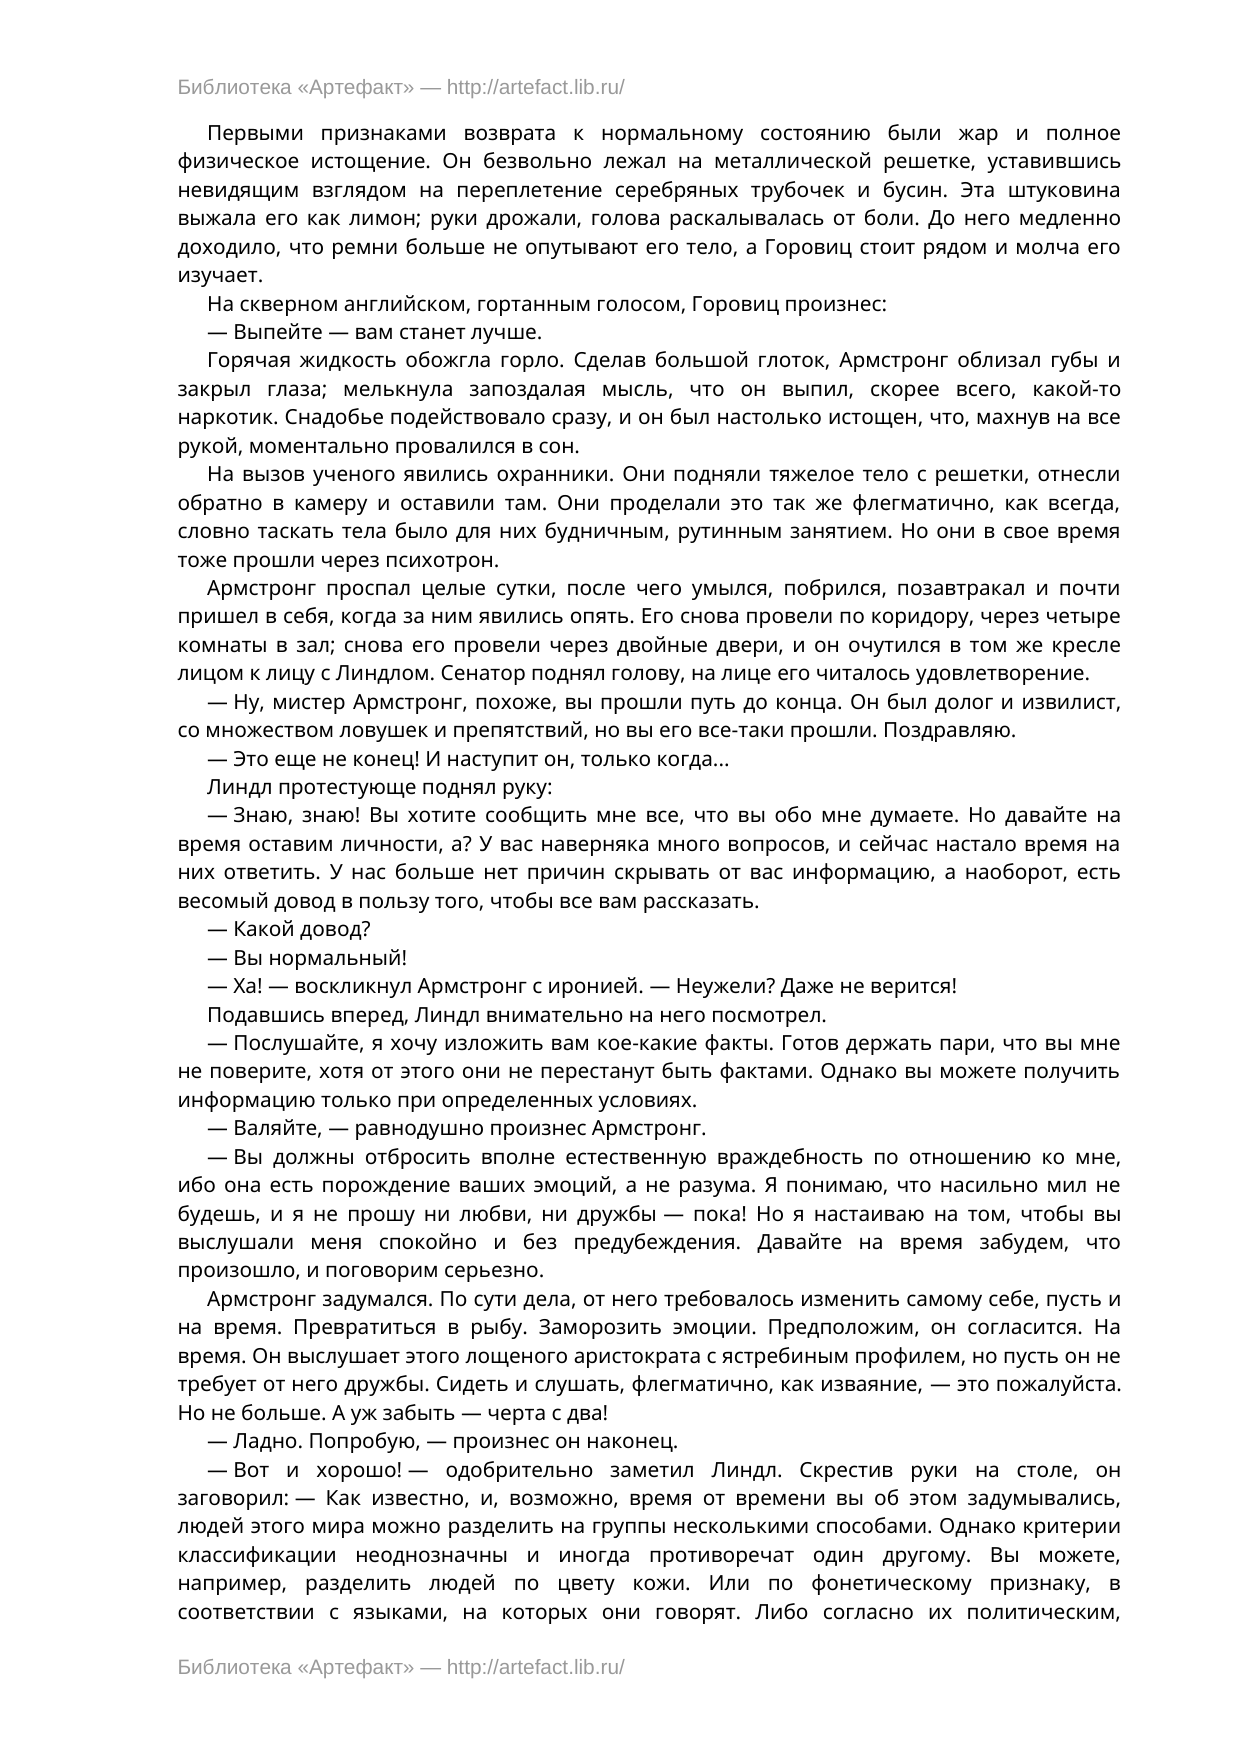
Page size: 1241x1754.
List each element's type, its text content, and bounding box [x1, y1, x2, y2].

text — Вы должны отбросить вполне естественную враждебность по отношению ко мне, ибо она есть порождение ваших эмоций, а не разума. Я понимаю, что насильно мил не будешь, и я не прошу ни любви, ни дружбы — пока! Но я настаиваю на том, чтобы вы выслушали меня спокойно и без предубеждения. Давайте на время забудем, что произошло, и поговорим серьезно. [177, 1142, 1122, 1284]
text — Ха! — воскликнул Армстронг с иронией. — Неужели? Даже не верится! [177, 971, 1122, 1000]
text — Ну, мистер Армстронг, похоже, вы прошли путь до конца. Он был долог и извилист, со множеством ловушек и препятствий, но вы его все-таки прошли. Поздравляю. [177, 687, 1122, 744]
text — Какой довод? [177, 914, 1122, 943]
text Первыми признаками возврата к нормальному состоянию были жар и полное физическое истощение. Он безвольно лежал на металлической решетке, уставившись невидящим взглядом на переплетение серебряных трубочек и бусин. Эта штуковина выжала его как лимон; руки дрожали, голова раскалывалась от боли. До него медленно доходило, что ремни больше не опутывают его тело, а Горовиц стоит рядом и молча его изучает. [177, 118, 1122, 289]
text Армстронг задумался. По сути дела, от него требовалось изменить самому себе, пусть и на время. Превратиться в рыбу. Заморозить эмоции. Предположим, он согласится. На время. Он выслушает этого лощеного аристократа с ястребиным профилем, но пусть он не требует от него дружбы. Сидеть и слушать, флегматично, как изваяние, — это пожалуйста. Но не больше. А уж забыть — черта с два! [177, 1284, 1122, 1426]
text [177, 1455, 1122, 1625]
text На вызов ученого явились охранники. Они подняли тяжелое тело с решетки, отнесли обратно в камеру и оставили там. Они проделали это так же флегматично, как всегда, словно таскать тела было для них будничным, рутинным занятием. Но они в свое время тоже прошли через психотрон. [177, 459, 1122, 573]
text — Ладно. Попробую, — произнес он наконец. [177, 1426, 1122, 1455]
text Линдл протестующе поднял руку: [177, 772, 1122, 801]
text — Вы нормальный! [177, 943, 1122, 971]
text Горячая жидкость обожгла горло. Сделав большой глоток, Армстронг облизал губы и закрыл глаза; мелькнула запоздалая мысль, что он выпил, скорее всего, какой-то наркотик. Снадобье подействовало сразу, и он был настолько истощен, что, махнув на все рукой, моментально провалился в сон. [177, 346, 1122, 459]
text Подавшись вперед, Линдл внимательно на него посмотрел. [177, 1000, 1122, 1028]
text — Валяйте, — равнодушно произнес Армстронг. [177, 1113, 1122, 1142]
text Армстронг проспал целые сутки, после чего умылся, побрился, позавтракал и почти пришел в себя, когда за ним явились опять. Его снова провели по коридору, через четыре комнаты в зал; снова его провели через двойные двери, и он очутился в том же кресле лицом к лицу с Линдлом. Сенатор поднял голову, на лице его читалось удовлетворение. [177, 573, 1122, 687]
text — Послушайте, я хочу изложить вам кое-какие факты. Готов держать пари, что вы мне не поверите, хотя от этого они не перестанут быть фактами. Однако вы можете получить информацию только при определенных условиях. [177, 1028, 1122, 1113]
text — Выпейте — вам станет лучше. [177, 317, 1122, 346]
text — Это еще не конец! И наступит он, только когда... [177, 744, 1122, 772]
text На скверном английском, гортанным голосом, Горовиц произнес: [177, 289, 1122, 317]
text — Знаю, знаю! Вы хотите сообщить мне все, что вы обо мне думаете. Но давайте на время оставим личности, а? У вас наверняка много вопросов, и сейчас настало время на них ответить. У нас больше нет причин скрывать от вас информацию, а наоборот, есть весомый довод в пользу того, чтобы все вам рассказать. [177, 801, 1122, 914]
